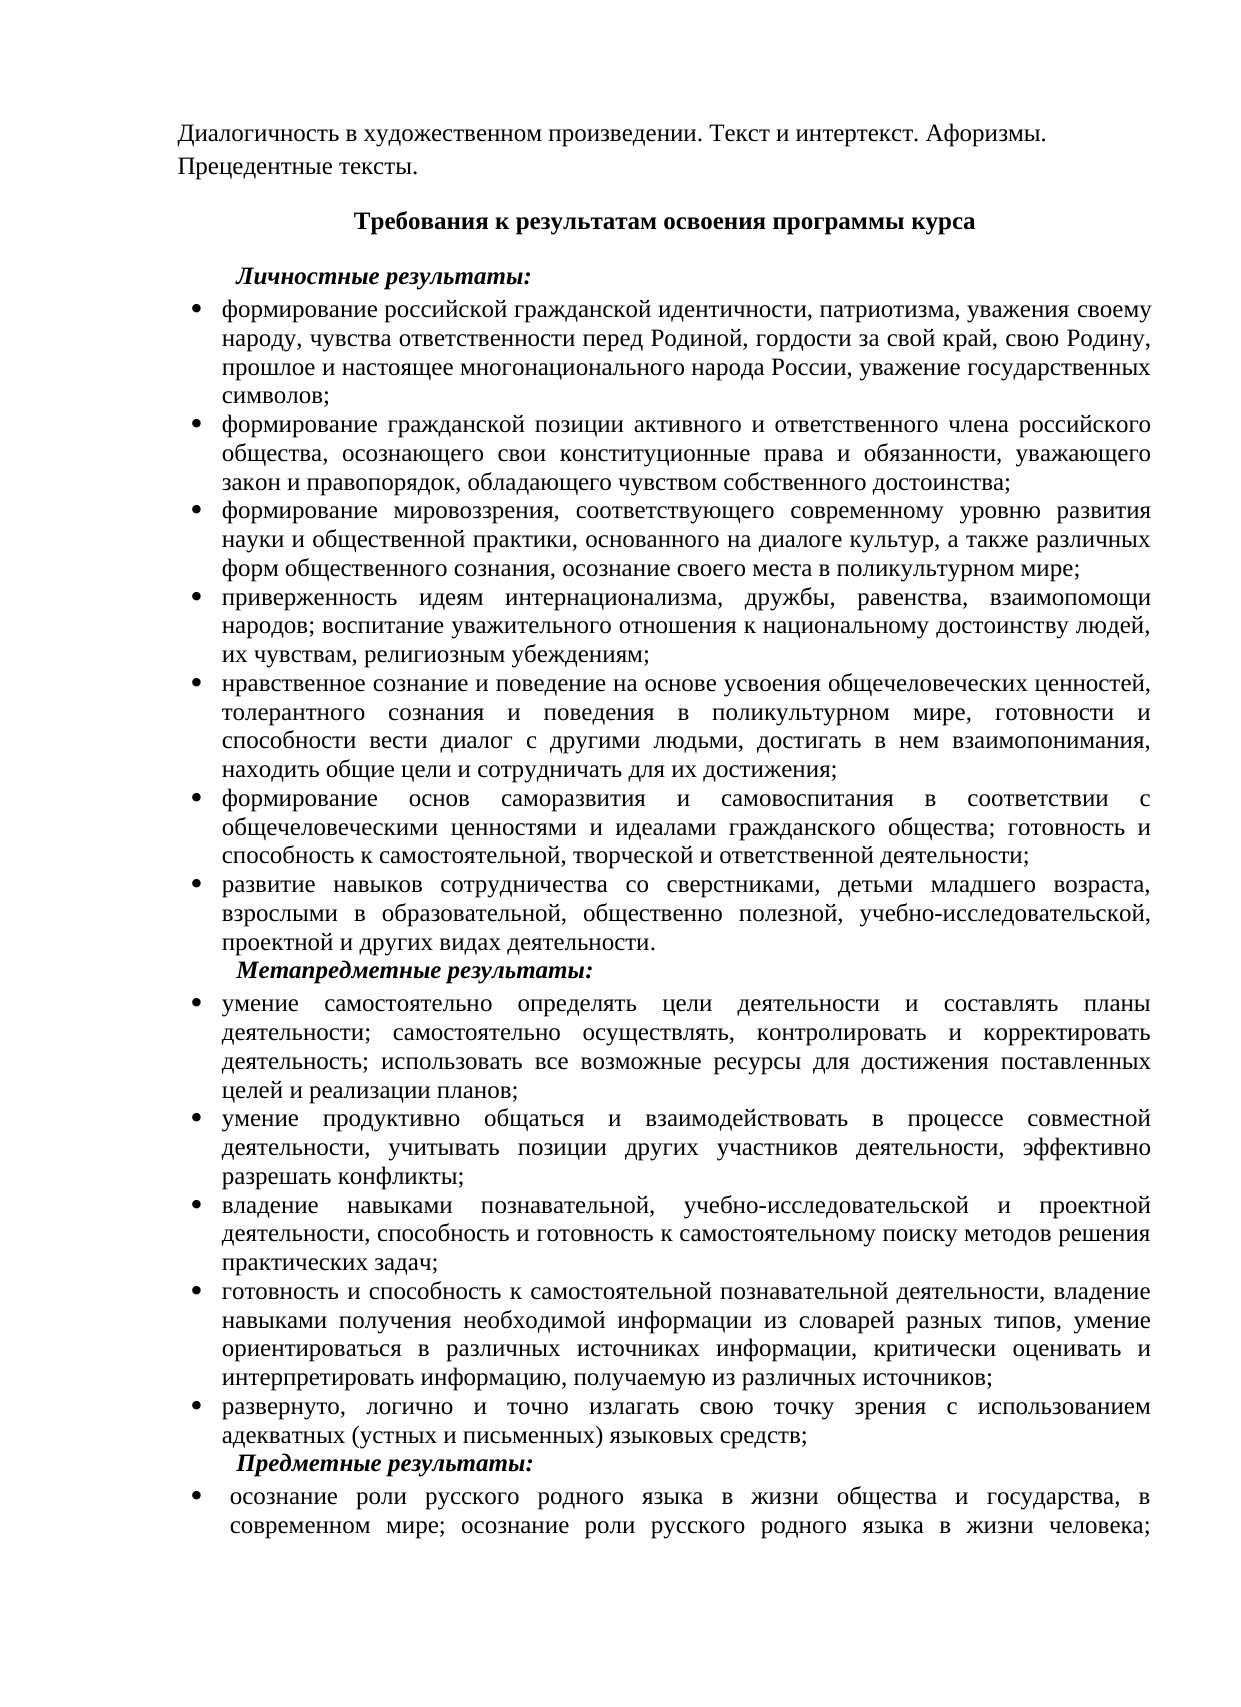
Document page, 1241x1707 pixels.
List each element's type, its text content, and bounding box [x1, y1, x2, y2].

list развернуто, логично и точно излагать свою точку зрения с использованием адекватных (устных и письменных) языковых средств; [192, 1391, 1152, 1448]
list формирование мировоззрения, соответствующего современному уровню развития науки и общественной практики, основанного на диалоге культур, а также различных форм общественного сознания, осознание своего места в поликультурном мире; [192, 495, 1152, 582]
list формирование гражданской позиции активного и ответственного члена российского общества, осознающего свои конституционные права и обязанности, уважающего закон и правопорядок, обладающего чувством собственного достоинства; [192, 409, 1152, 495]
list нравственное сознание и поведение на основе усвоения общечеловеческих ценностей, толерантного сознания и поведения в поликультурном мире, готовности и способности вести диалог с другими людьми, достигать в нем взаимопонимания, находить общие цели и сотрудничать для их достижения; [192, 668, 1152, 783]
list умение продуктивно общаться и взаимодействовать в процессе совместной деятельности, учитывать позиции других участников деятельности, эффективно разрешать конфликты; [192, 1103, 1152, 1190]
text Личностные результаты: [177, 261, 1152, 290]
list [192, 1481, 1152, 1539]
list приверженность идеям интернационализма, дружбы, равенства, взаимопомощи народов; воспитание уважительного отношения к национальному достоинству людей, их чувствам, религиозным убеждениям; [192, 582, 1152, 668]
list готовность и способность к самостоятельной познавательной деятельности, владение навыками получения необходимой информации из словарей разных типов, умение ориентироваться в различных источниках информации, критически оценивать и интерпретировать информацию, получаемую из различных источников; [192, 1276, 1152, 1391]
list формирование российской гражданской идентичности, патриотизма, уважения своему народу, чувства ответственности перед Родиной, гордости за свой край, свою Родину, прошлое и настоящее многонационального народа России, уважение государственных символов; [192, 294, 1152, 409]
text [177, 118, 1152, 180]
text Предметные результаты: [236, 1448, 1152, 1477]
list умение самостоятельно определять цели деятельности и составлять планы деятельности; самостоятельно осуществлять, контролировать и корректировать деятельность; использовать все возможные ресурсы для достижения поставленных целей и реализации планов; [192, 988, 1152, 1103]
list формирование основ саморазвития и самовоспитания в соответствии с общечеловеческими ценностями и идеалами гражданского общества; готовность и способность к самостоятельной, творческой и ответственной деятельности; [192, 783, 1152, 869]
text Метапредметные результаты: [236, 955, 1152, 984]
list владение навыками познавательной, учебно-исследовательской и проектной деятельности, способность и готовность к самостоятельному поиску методов решения практических задач; [192, 1190, 1152, 1276]
text Требования к результатам освоения программы курса [177, 206, 1152, 235]
list развитие навыков сотрудничества со сверстниками, детьми младшего возраста, взрослыми в образовательной, общественно полезной, учебно-исследовательской, проектной и других видах деятельности. [192, 869, 1152, 955]
